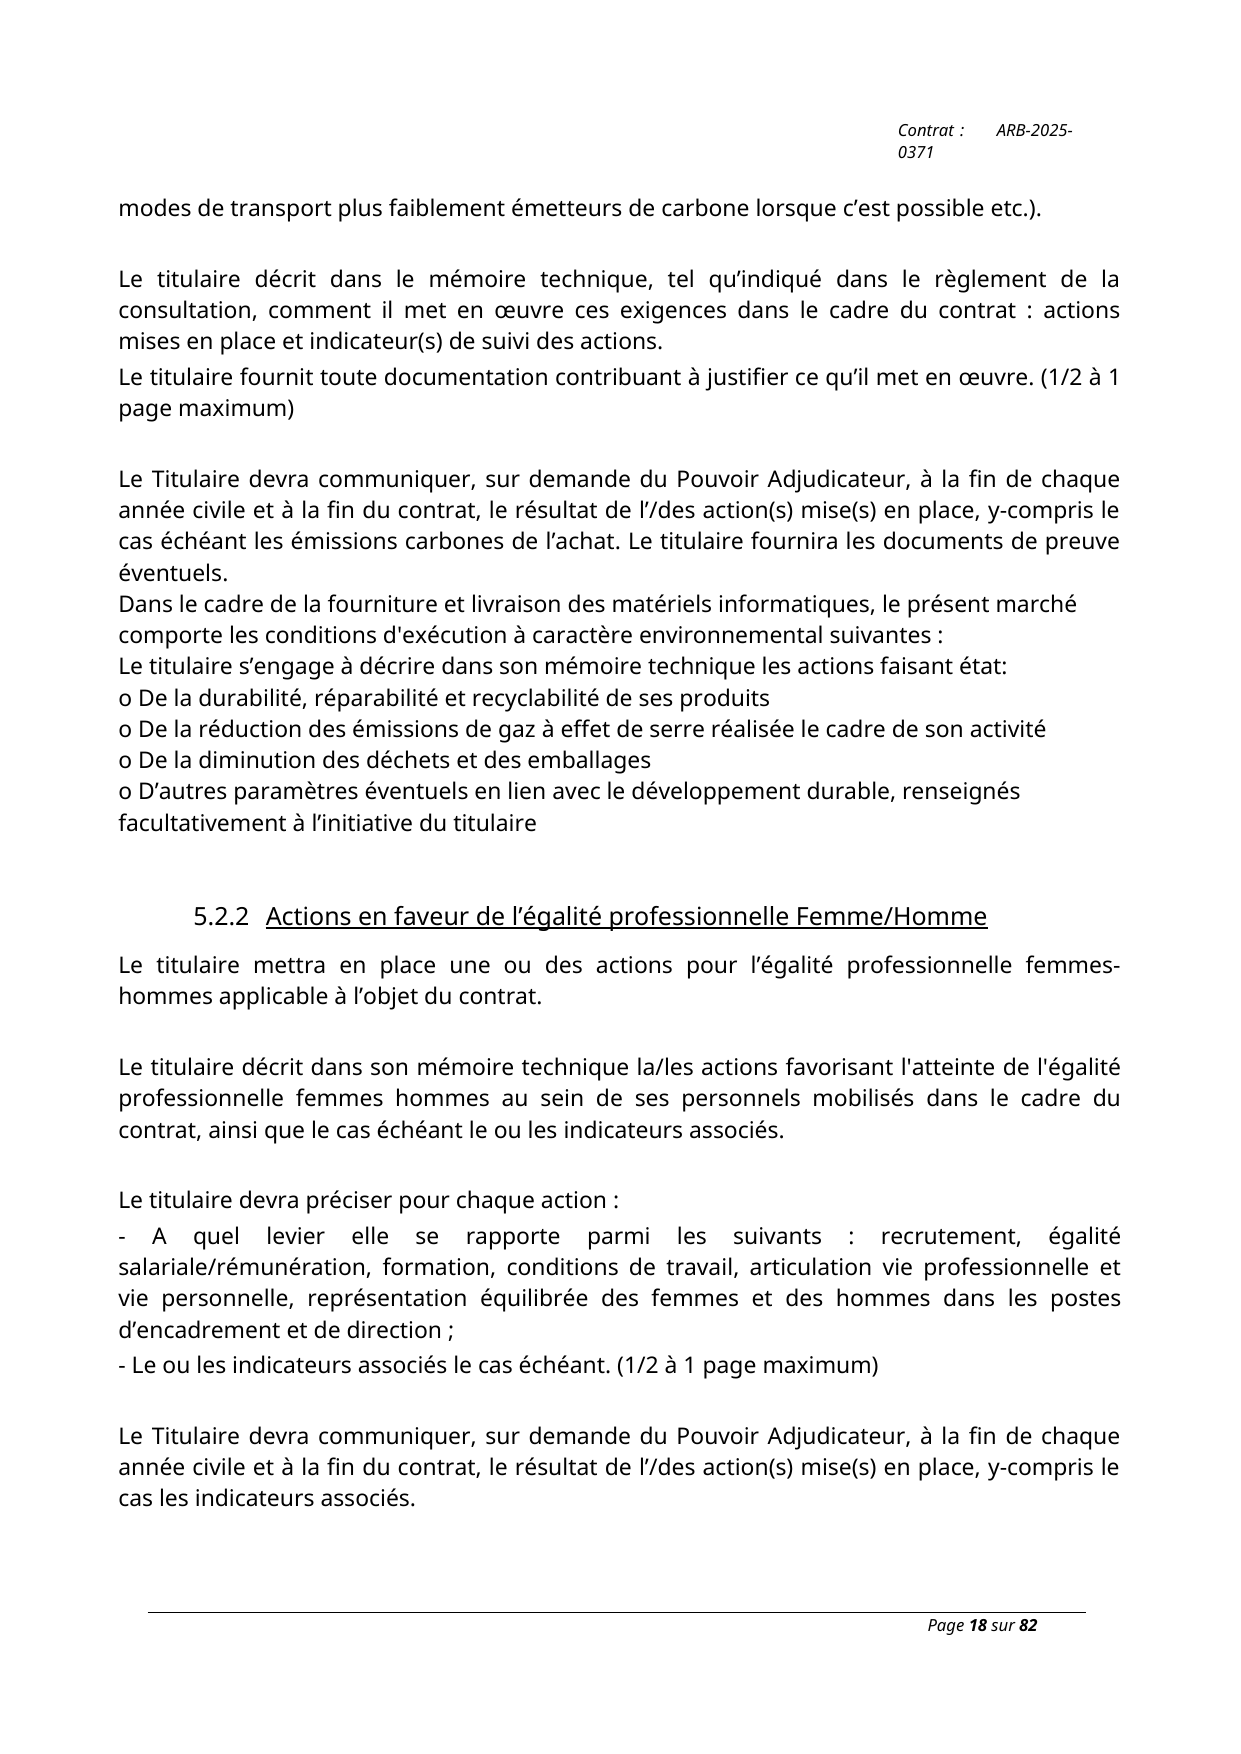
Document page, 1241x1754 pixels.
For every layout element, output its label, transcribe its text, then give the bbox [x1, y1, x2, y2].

text Le Titulaire devra communiquer, sur demande du Pouvoir Adjudicateur, à la fin de chaque année civile et à la fin du contrat, le résultat de l’/des action(s) mise(s) en place, y-compris le cas échéant les émissions carbones de l’achat. Le titulaire fournira les documents de preuve éventuels. [118, 463, 1122, 588]
text o De la diminution des déchets et des emballages [118, 744, 1122, 775]
text - A quel levier elle se rapporte parmi les suivants : recrutement, égalité salariale/rémunération, formation, conditions de travail, articulation vie professionnelle et vie personnelle, représentation équilibrée des femmes et des hommes dans les postes d’encadrement et de direction ; [118, 1220, 1122, 1345]
text Actions en faveur de l’égalité professionnelle Femme/Homme [193, 898, 1122, 932]
text o De la durabilité, réparabilité et recyclabilité de ses produits [118, 682, 1122, 713]
text Le titulaire décrit dans le mémoire technique, tel qu’indiqué dans le règlement de la consultation, comment il met en œuvre ces exigences dans le cadre du contrat : actions mises en place et indicateur(s) de suivi des actions. [118, 263, 1122, 357]
text o D’autres paramètres éventuels en lien avec le développement durable, renseignés facultativement à l’initiative du titulaire [118, 775, 1122, 838]
text Le titulaire devra préciser pour chaque action : [118, 1184, 1122, 1216]
text Le titulaire mettra en place une ou des actions pour l’égalité professionnelle femmes-hommes applicable à l’objet du contrat. [118, 949, 1122, 1011]
text Le titulaire décrit dans son mémoire technique la/les actions favorisant l'atteinte de l'égalité professionnelle femmes hommes au sein de ses personnels mobilisés dans le cadre du contrat, ainsi que le cas échéant le ou les indicateurs associés. [118, 1051, 1122, 1145]
text Le titulaire fournit toute documentation contribuant à justifier ce qu’il met en œuvre. (1/2 à 1 page maximum) [118, 361, 1122, 423]
text - Le ou les indicateurs associés le cas échéant. (1/2 à 1 page maximum) [118, 1349, 1122, 1380]
text Le titulaire s’engage à décrire dans son mémoire technique les actions faisant état: [118, 650, 1122, 682]
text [118, 192, 1122, 223]
text Dans le cadre de la fourniture et livraison des matériels informatiques, le présent marché comporte les conditions d'exécution à caractère environnemental suivantes : [118, 588, 1122, 650]
text Le Titulaire devra communiquer, sur demande du Pouvoir Adjudicateur, à la fin de chaque année civile et à la fin du contrat, le résultat de l’/des action(s) mise(s) en place, y-compris le cas les indicateurs associés. [118, 1420, 1122, 1513]
text o De la réduction des émissions de gaz à effet de serre réalisée le cadre de son activité [118, 713, 1122, 744]
